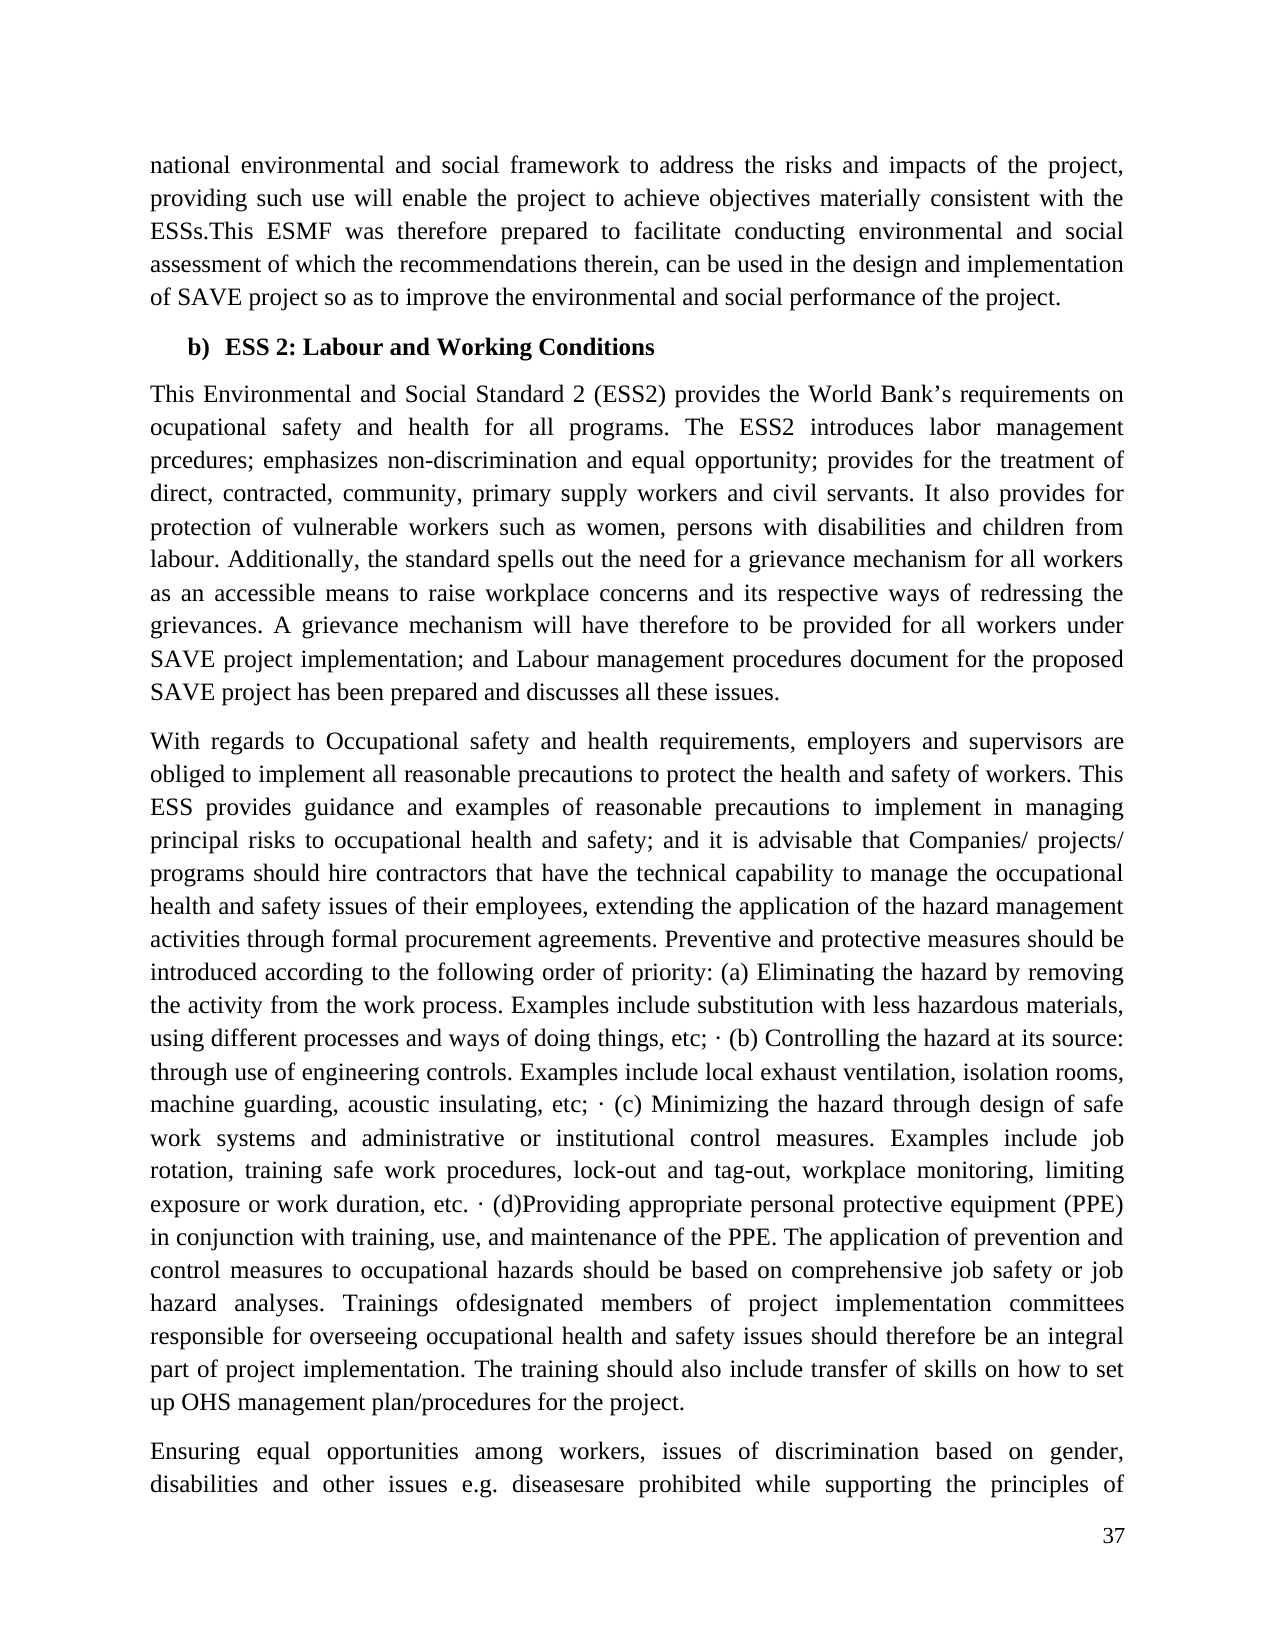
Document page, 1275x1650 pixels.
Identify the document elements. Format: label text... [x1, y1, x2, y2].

text With regards to Occupational safety and health requirements, employers and supervisors are obliged to implement all reasonable precautions to protect the health and safety of workers. This ESS provides guidance and examples of reasonable precautions to implement in managing principal risks to occupational health and safety; and it is advisable that Companies/ projects/ programs should hire contractors that have the technical capability to manage the occupational health and safety issues of their employees, extending the application of the hazard management activities through formal procurement agreements. Preventive and protective measures should be introduced according to the following order of priority: (a) Eliminating the hazard by removing the activity from the work process. Examples include substitution with less hazardous materials, using different processes and ways of doing things, etc; · (b) Controlling the hazard at its source: through use of engineering controls. Examples include local exhaust ventilation, isolation rooms, machine guarding, acoustic insulating, etc; · (c) Minimizing the hazard through design of safe work systems and administrative or institutional control measures. Examples include job rotation, training safe work procedures, lock-out and tag-out, workplace monitoring, limiting exposure or work duration, etc. · (d)Providing appropriate personal protective equipment (PPE) in conjunction with training, use, and maintenance of the PPE. The application of prevention and control measures to occupational hazards should be based on comprehensive job safety or job hazard analyses. Trainings ofdesignated members of project implementation committees responsible for overseeing occupational health and safety issues should therefore be an integral part of project implementation. The training should also include transfer of skills on how to set up OHS management plan/procedures for the project. [150, 726, 1125, 1416]
text This Environmental and Social Standard 2 (ESS2) provides the World Bank’s requirements on ocupational safety and health for all programs. The ESS2 introduces labor management prcedures; emphasizes non-discrimination and equal opportunity; provides for the treatment of direct, contracted, community, primary supply workers and civil servants. It also provides for protection of vulnerable workers such as women, persons with disabilities and children from labour. Additionally, the standard spells out the need for a grievance mechanism for all workers as an accessible means to raise workplace concerns and its respective ways of redressing the grievances. A grievance mechanism will have therefore to be provided for all workers under SAVE project implementation; and Labour management procedures document for the proposed SAVE project has been prepared and discusses all these issues. [150, 379, 1125, 705]
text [150, 150, 1125, 311]
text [150, 1436, 1125, 1498]
list ESS 2: Labour and Working Conditions [187, 332, 1125, 361]
